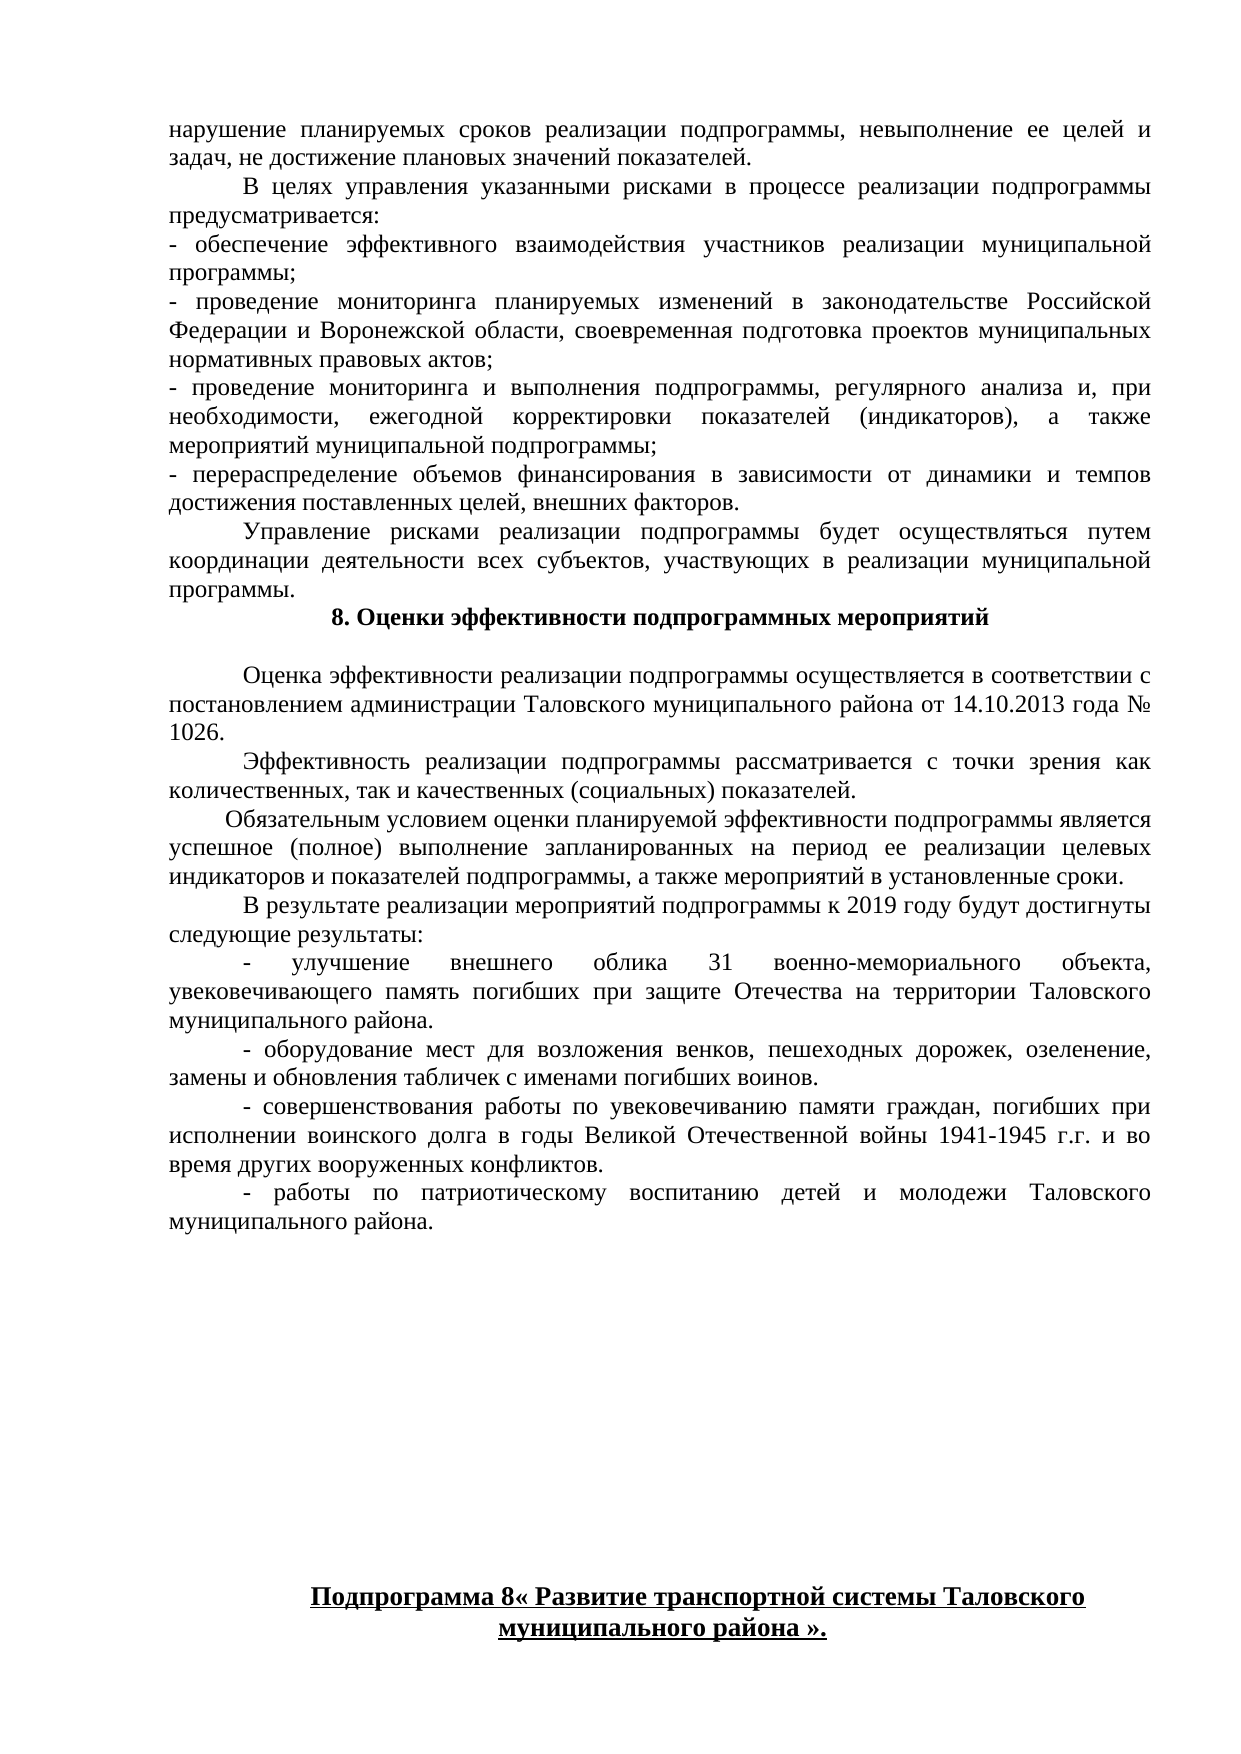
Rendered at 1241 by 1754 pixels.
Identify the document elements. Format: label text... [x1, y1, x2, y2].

text - обеспечение эффективного взаимодействия участников реализации муниципальной программы; [169, 229, 1152, 286]
text В результате реализации мероприятий подпрограммы к 2019 году будут достигнуты следующие результаты: [169, 890, 1152, 947]
text - совершенствования работы по увековечиванию памяти граждан, погибших при исполнении воинского долга в годы Великой Отечественной войны 1941-1945 г.г. и во время других вооруженных конфликтов. [169, 1091, 1152, 1177]
text - улучшение внешнего облика 31 военно-мемориального объекта, увековечивающего память погибших при защите Отечества на территории Таловского муниципального района. [169, 947, 1152, 1034]
text В целях управления указанными рисками в процессе реализации подпрограммы предусматривается: [169, 171, 1152, 229]
text - работы по патриотическому воспитанию детей и молодежи Таловского муниципального района. [169, 1177, 1152, 1235]
text 8. Оценки эффективности подпрограммных мероприятий [169, 602, 1152, 631]
text - перераспределение объемов финансирования в зависимости от динамики и темпов достижения поставленных целей, внешних факторов. [169, 459, 1152, 516]
text Оценка эффективности реализации подпрограммы осуществляется в соответствии с постановлением администрации Таловского муниципального района от 14.10.2013 года № 1026. [169, 660, 1152, 746]
text Обязательным условием оценки планируемой эффективности подпрограммы является успешное (полное) выполнение запланированных на период ее реализации целевых индикаторов и показателей подпрограммы, а также мероприятий в установленные сроки. [169, 804, 1152, 890]
text - проведение мониторинга планируемых изменений в законодательстве Российской Федерации и Воронежской области, своевременная подготовка проектов муниципальных нормативных правовых актов; [169, 286, 1152, 372]
text Управление рисками реализации подпрограммы будет осуществляться путем координации деятельности всех субъектов, участвующих в реализации муниципальной программы. [169, 516, 1152, 602]
text - проведение мониторинга и выполнения подпрограммы, регулярного анализа и, при необходимости, ежегодной корректировки показателей (индикаторов), а также мероприятий муниципальной подпрограммы; [169, 372, 1152, 459]
text - оборудование мест для возложения венков, пешеходных дорожек, озеленение, замены и обновления табличек с именами погибших воинов. [169, 1034, 1152, 1091]
text Эффективность реализации подпрограммы рассматривается с точки зрения как количественных, так и качественных (социальных) показателей. [169, 746, 1152, 804]
text Подпрограмма 8« Развитие транспортной системы Таловского муниципального района ». [173, 1580, 1152, 1642]
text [169, 114, 1152, 171]
